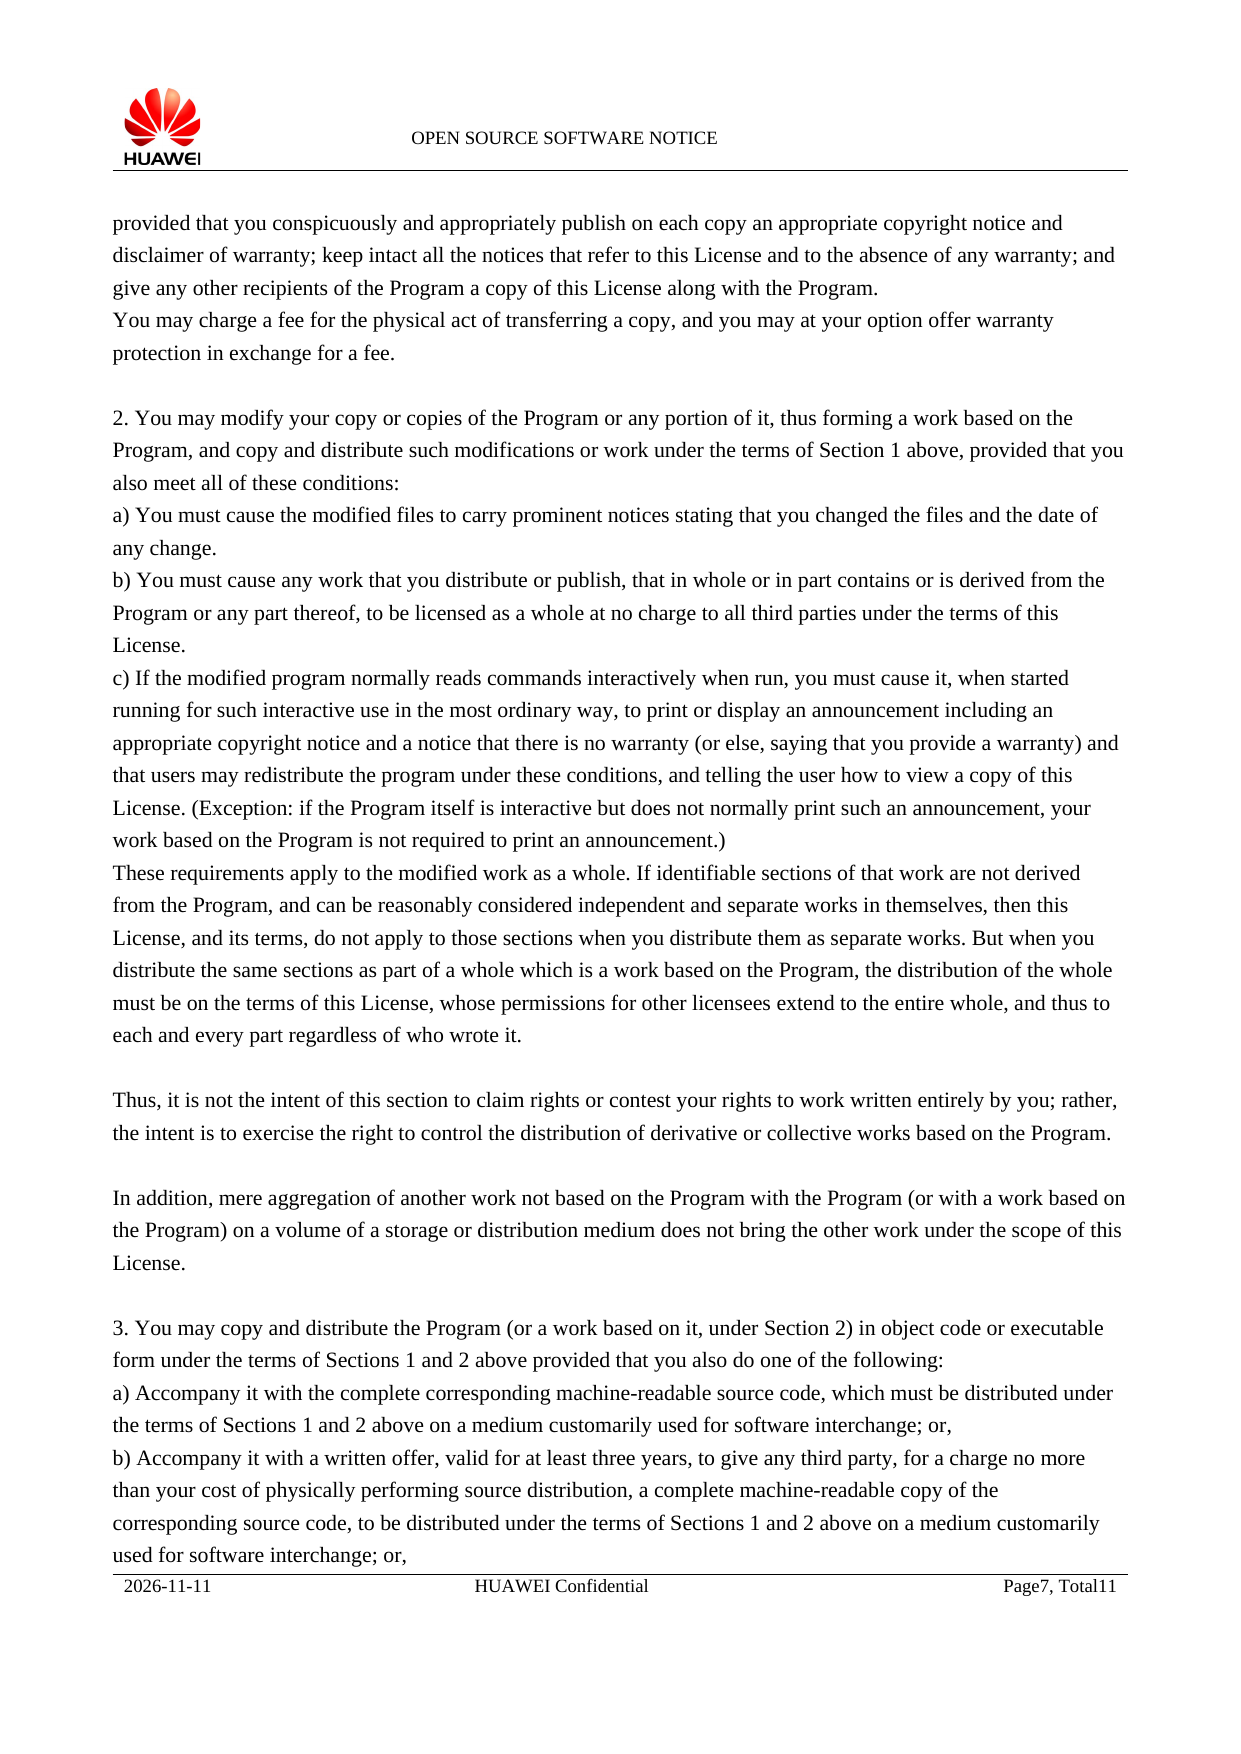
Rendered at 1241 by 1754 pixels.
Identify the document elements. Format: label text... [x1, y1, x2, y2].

picture [124, 88, 201, 165]
